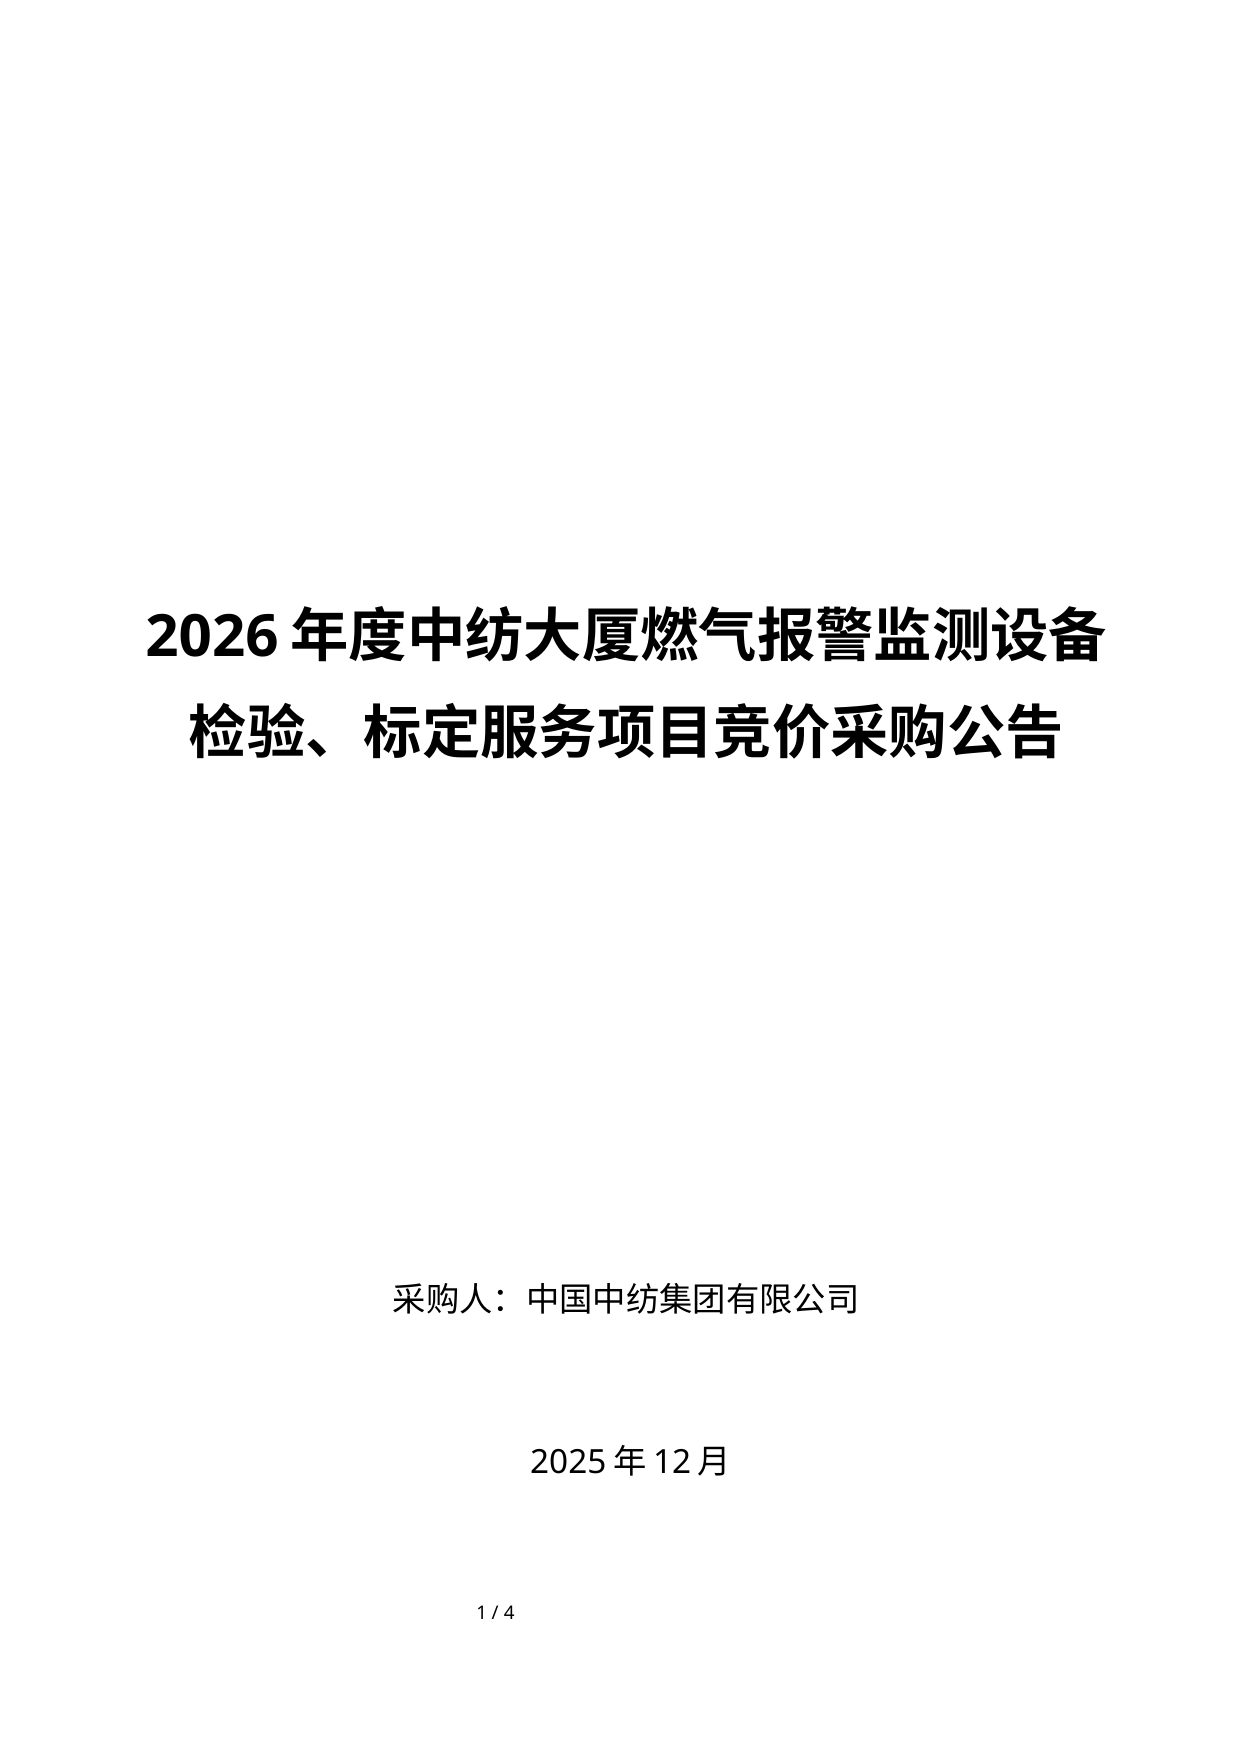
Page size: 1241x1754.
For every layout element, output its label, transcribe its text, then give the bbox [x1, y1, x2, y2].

text 采购人：中国中纺集团有限公司 [123, 1265, 1129, 1330]
text 2025年12月 [123, 1426, 1129, 1491]
text 2026年度中纺大厦燃气报警监测设备检验、标定服务项目竞价采购公告 [123, 582, 1129, 777]
